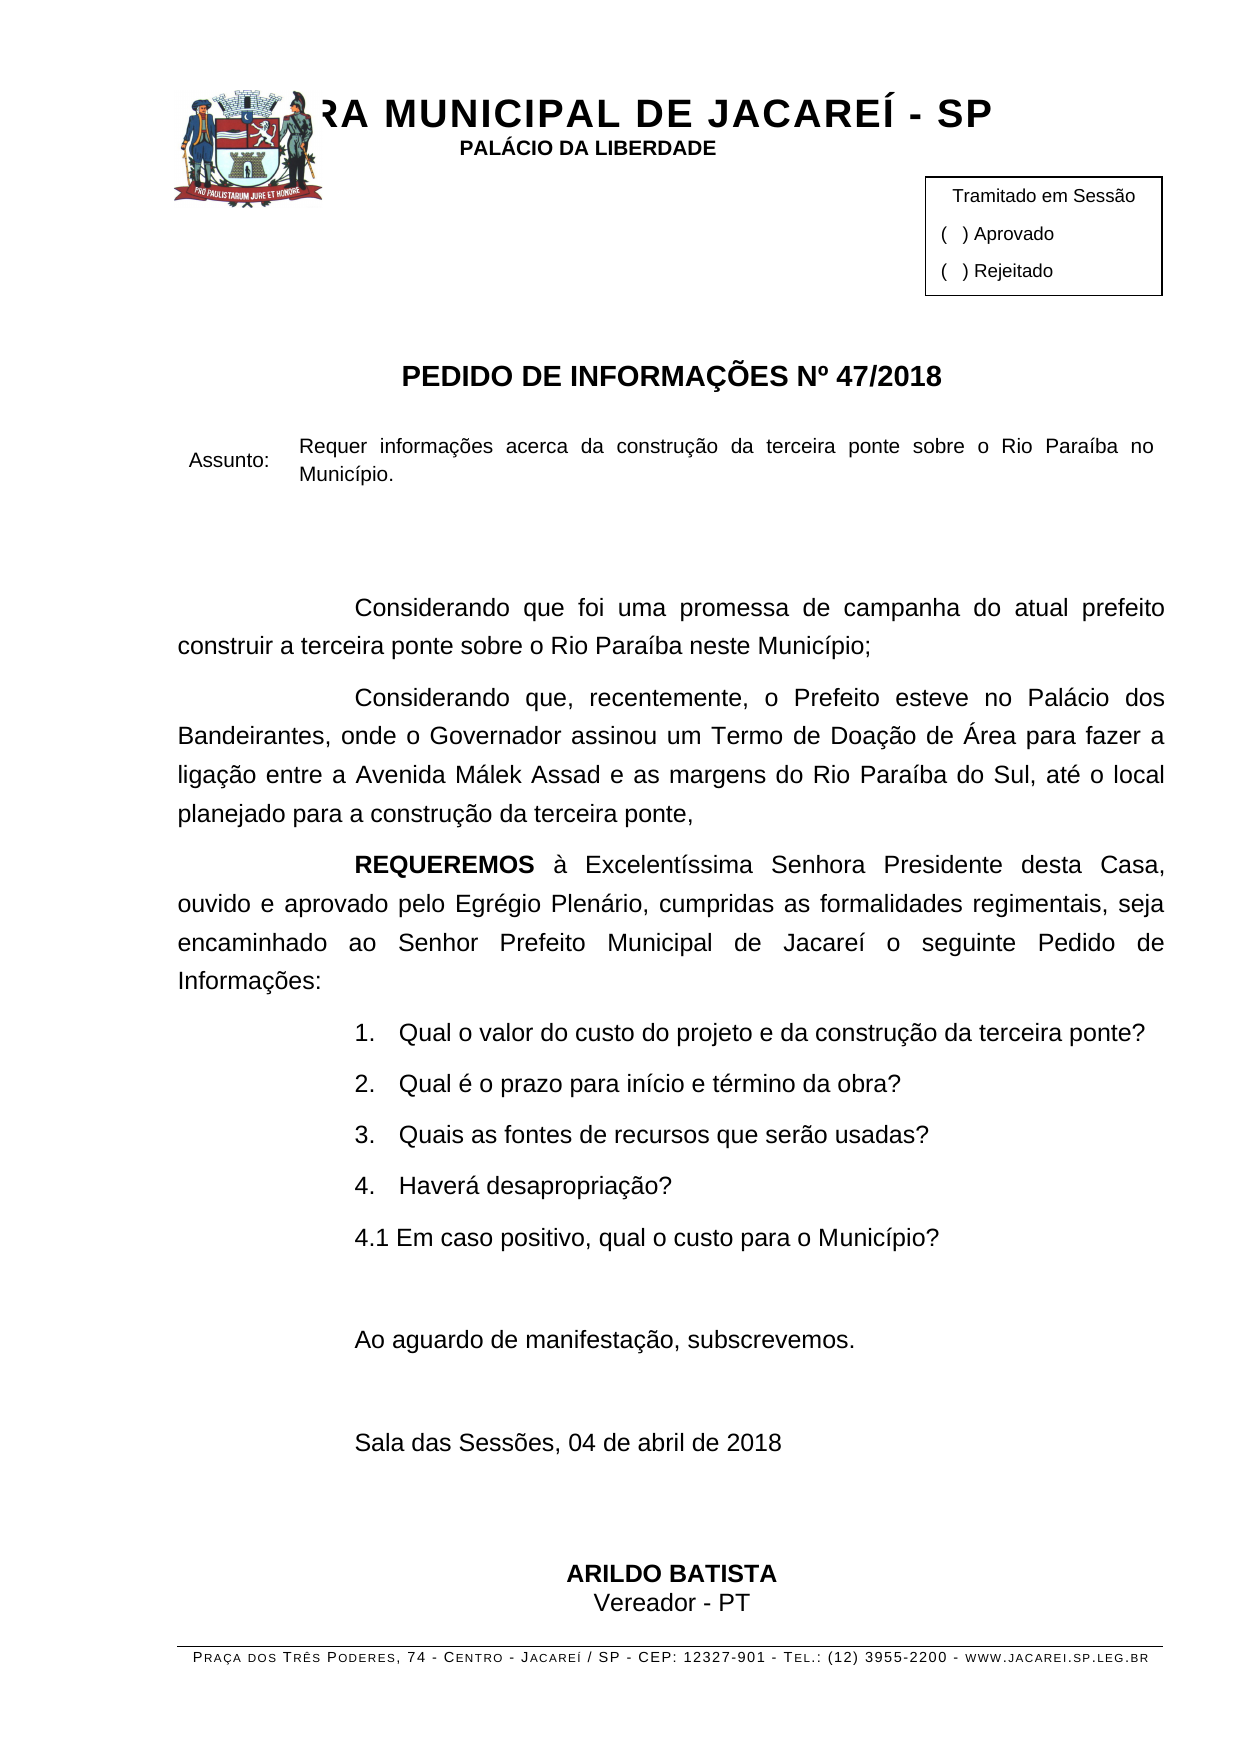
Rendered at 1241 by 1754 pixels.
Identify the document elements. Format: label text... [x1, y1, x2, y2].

text 2. Qual é o prazo para início e término da obra? [177, 1069, 1166, 1097]
text 4.1 Em caso positivo, qual o custo para o Município? [177, 1222, 1166, 1251]
text Ao de , subscrevemos. [177, 1325, 1166, 1354]
table_header Requer informações acerca da construção da terceira ponte sobre o Rio Paraíba no Município. [288, 434, 1166, 490]
table_header : [177, 434, 288, 490]
text 4. Haverá desapropriação? [177, 1171, 1166, 1200]
text REQUEREMOS à Excelentíssima desta , e , cumpridas as , seja encaminhado ao Municipal de Jacareí o de : [177, 850, 1166, 995]
text Considerando que, recentemente, o Prefeito esteve no Palácio dos Bandeirantes, onde o Governador assinou um Termo de Doação de Área para fazer a ligação entre a Avenida Málek Assad e as margens do Rio Paraíba do Sul, até o local planejado para a construção da terceira ponte, [177, 682, 1166, 827]
text PEDIDO DE INFORMAÇÕES nº 47/2018 [177, 359, 1166, 392]
picture [173, 90, 323, 208]
text das , 04 de abril de 2018 [177, 1427, 1166, 1456]
text 1. Qual o valor do custo do projeto e da construção da terceira ponte? [177, 1017, 1166, 1046]
text Vereador - PT [177, 1587, 1166, 1616]
text Considerando que foi uma promessa de campanha do atual prefeito construir a terceira ponte sobre o Rio Paraíba neste Município; [177, 592, 1166, 660]
text ARILDO BATISTA [177, 1559, 1166, 1587]
text 3. Quais as fontes de recursos que serão usadas? [177, 1120, 1166, 1149]
